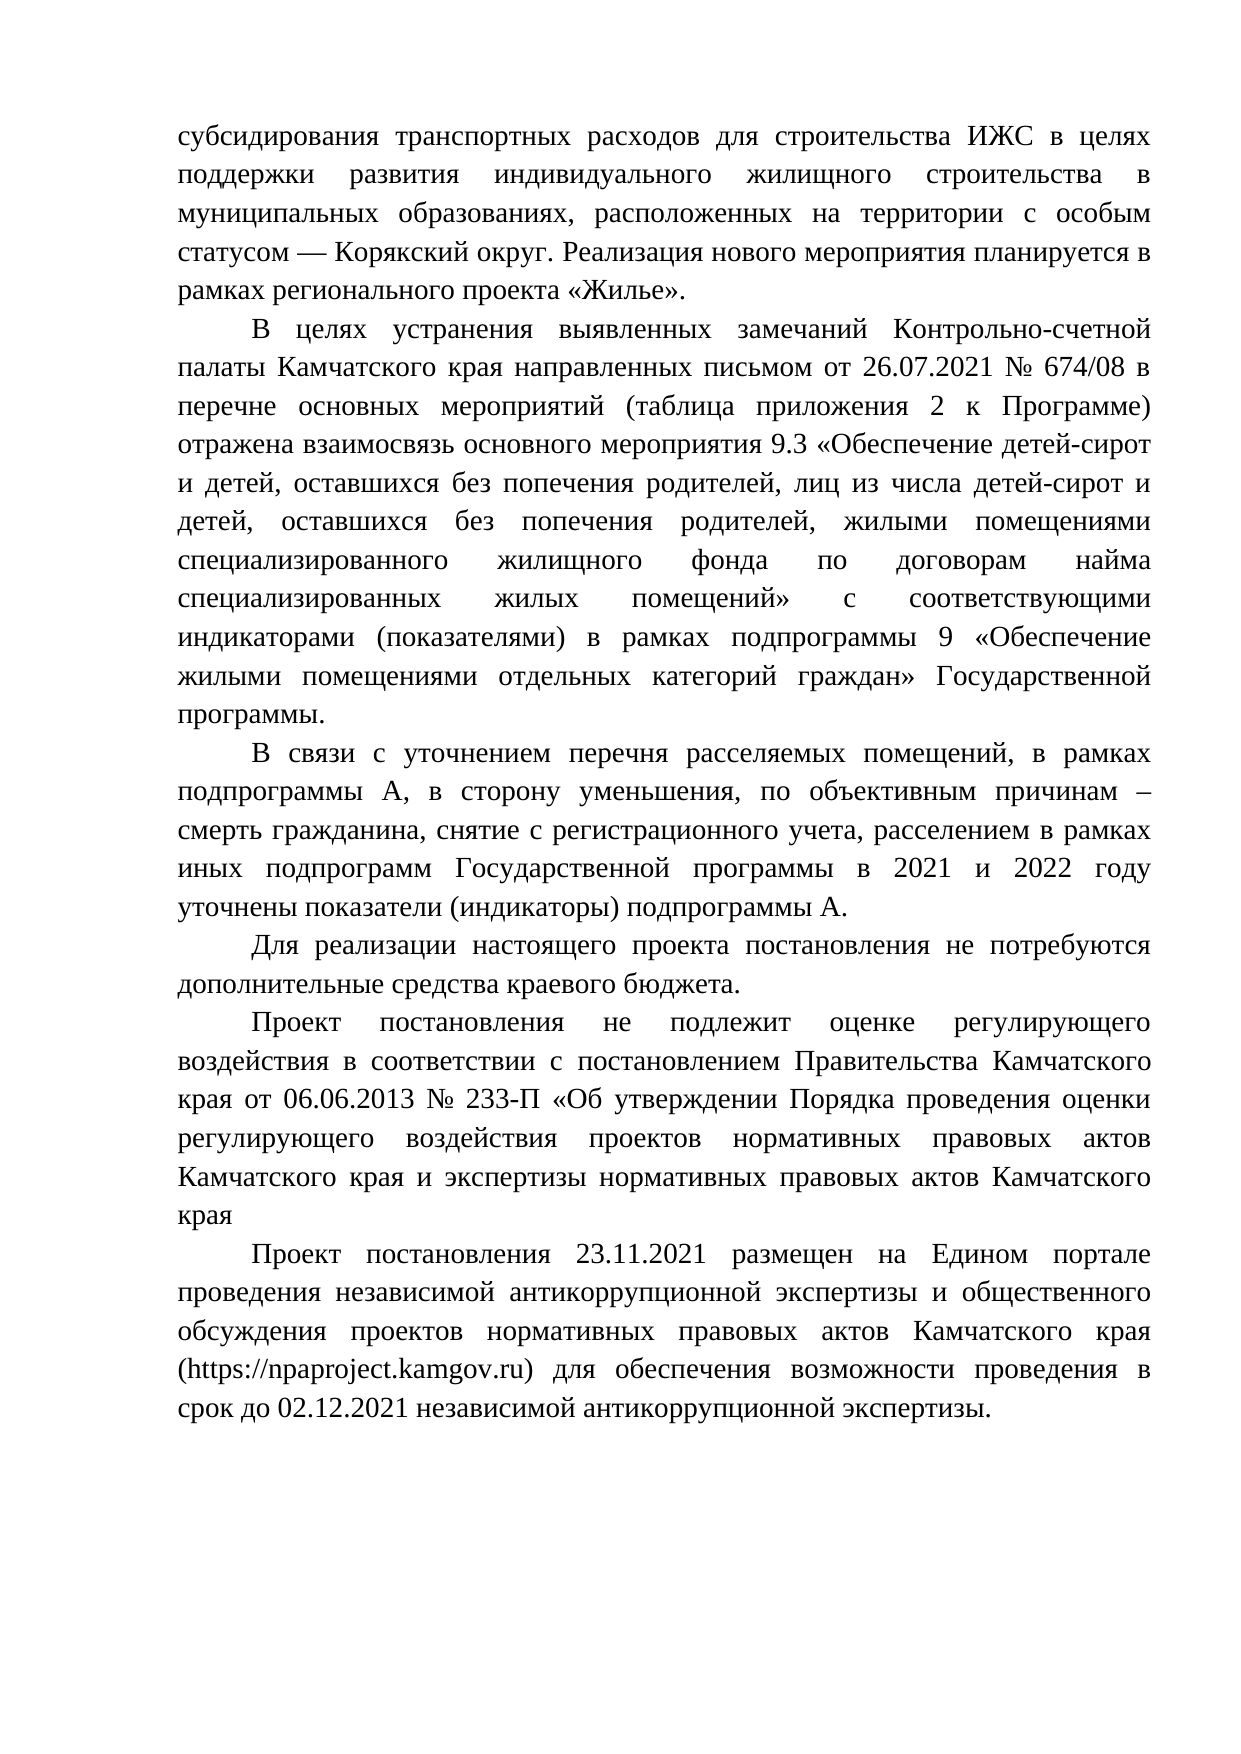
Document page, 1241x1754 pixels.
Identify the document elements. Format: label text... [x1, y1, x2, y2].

text Для реализации настоящего проекта постановления не потребуются дополнительные средства краевого бюджета. [177, 927, 1152, 999]
text Проект постановления 23.11.2021 размещен на Едином портале проведения независимой антикоррупционной экспертизы и общественного обсуждения проектов нормативных правовых актов Камчатского края (https://npaproject.kamgov.ru) для обеспечения возможности проведения в срок до 02.12.2021 независимой антикоррупционной экспертизы. [177, 1236, 1152, 1423]
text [177, 118, 1152, 306]
text Проект постановления не подлежит оценке регулирующего воздействия в соответствии с постановлением Правительства Камчатского края от 06.06.2013 № 233-П «Об утверждении Порядка проведения оценки регулирующего воздействия проектов нормативных правовых актов Камчатского края и экспертизы нормативных правовых актов Камчатского края [177, 1004, 1152, 1231]
text В связи с уточнением перечня расселяемых помещений, в рамках подпрограммы А, в сторону уменьшения, по объективным причинам – смерть гражданина, снятие с регистрационного учета, расселением в рамках иных подпрограмм Государственной программы в 2021 и 2022 году уточнены показатели (индикаторы) подпрограммы А. [177, 735, 1152, 922]
text В целях устранения выявленных замечаний Контрольно-счетной палаты Камчатского края направленных письмом от 26.07.2021 № 674/08 в перечне основных мероприятий (таблица приложения 2 к Программе) отражена взаимосвязь основного мероприятия 9.3 «Обеспечение детей-сирот и детей, оставшихся без попечения родителей, лиц из числа детей-сирот и детей, оставшихся без попечения родителей, жилыми помещениями специализированного жилищного фонда по договорам найма специализированных жилых помещений» с соответствующими индикаторами (показателями) в рамках подпрограммы 9 «Обеспечение жилыми помещениями отдельных категорий граждан» Государственной программы. [177, 311, 1152, 730]
